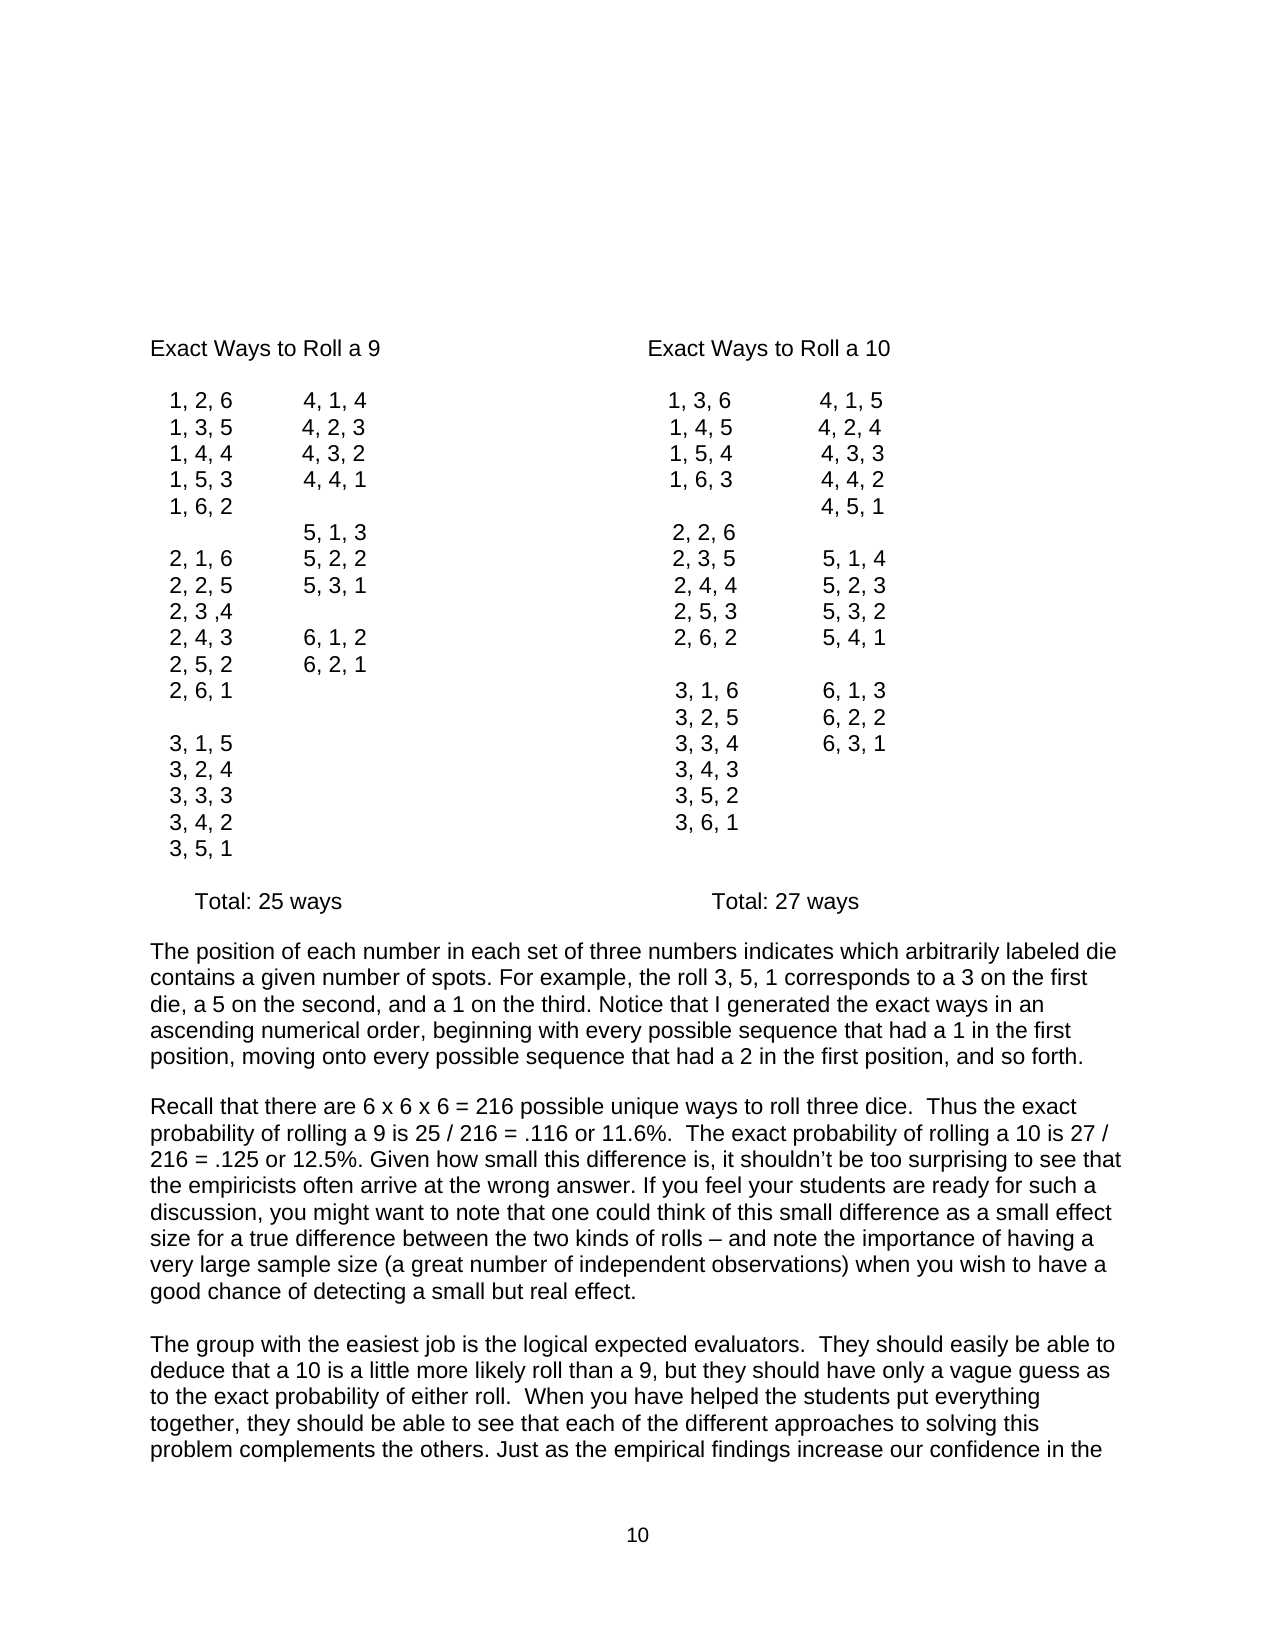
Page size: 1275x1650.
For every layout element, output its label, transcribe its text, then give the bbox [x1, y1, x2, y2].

text 3, 1, 5 3, 3, 4 6, 3, 1 [150, 730, 1125, 756]
text 3, 3, 3 3, 5, 2 [150, 782, 1125, 809]
text Total: 25 ways Total: 27 ways [150, 888, 1125, 914]
text 2, 4, 3 6, 1, 2 2, 6, 2 5, 4, 1 [150, 624, 1125, 651]
text 5, 1, 3 2, 2, 6 [150, 519, 1125, 545]
text 2, 1, 6 5, 2, 2 2, 3, 5 5, 1, 4 [150, 545, 1125, 572]
text 3, 4, 2 3, 6, 1 [150, 809, 1125, 835]
text 2, 5, 2 6, 2, 1 [150, 651, 1125, 677]
text 1, 6, 2 4, 5, 1 [150, 493, 1125, 519]
text The position of each number in each set of three numbers indicates which arbitrarily labeled die contains a given number of spots. For example, the roll 3, 5, 1 corresponds to a 3 on the first die, a 5 on the second, and a 1 on the third. Notice that I generated the exact ways in an ascending numerical order, beginning with every possible sequence that had a 1 in the first position, moving onto every possible sequence that had a 2 in the first position, and so forth. [150, 938, 1125, 1070]
text Exact Ways to Roll a 9 Exact Ways to Roll a 10 [150, 334, 1125, 361]
text Recall that there are 6 x 6 x 6 = 216 possible unique ways to roll three dice. Thus the exact probability of rolling a 9 is 25 / 216 = .116 or 11.6%. The exact probability of rolling a 10 is 27 / 216 = .125 or 12.5%. Given how small this difference is, it shouldn’t be too surprising to see that the empiricists often arrive at the wrong answer. If you feel your students are ready for such a discussion, you might want to note that one could think of this small difference as a small effect size for a true difference between the two kinds of rolls – and note the importance of having a very large sample size (a great number of independent observations) when you wish to have a good chance of detecting a small but real effect. [150, 1093, 1125, 1304]
text 3, 5, 1 [150, 835, 1125, 862]
text 3, 2, 4 3, 4, 3 [150, 756, 1125, 782]
text 2, 2, 5 5, 3, 1 2, 4, 4 5, 2, 3 [150, 572, 1125, 598]
text 2, 6, 1 3, 1, 6 6, 1, 3 [150, 677, 1125, 703]
text 1, 4, 4 4, 3, 2 1, 5, 4 4, 3, 3 [150, 440, 1125, 466]
text 1, 3, 5 4, 2, 3 1, 4, 5 4, 2, 4 [150, 413, 1125, 440]
text 1, 2, 6 4, 1, 4 1, 3, 6 4, 1, 5 [150, 387, 1125, 413]
text 1, 5, 3 4, 4, 1 1, 6, 3 4, 4, 2 [150, 466, 1125, 493]
text 2, 3 ,4 2, 5, 3 5, 3, 2 [150, 598, 1125, 624]
text 3, 2, 5 6, 2, 2 [150, 703, 1125, 730]
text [150, 1331, 1125, 1462]
